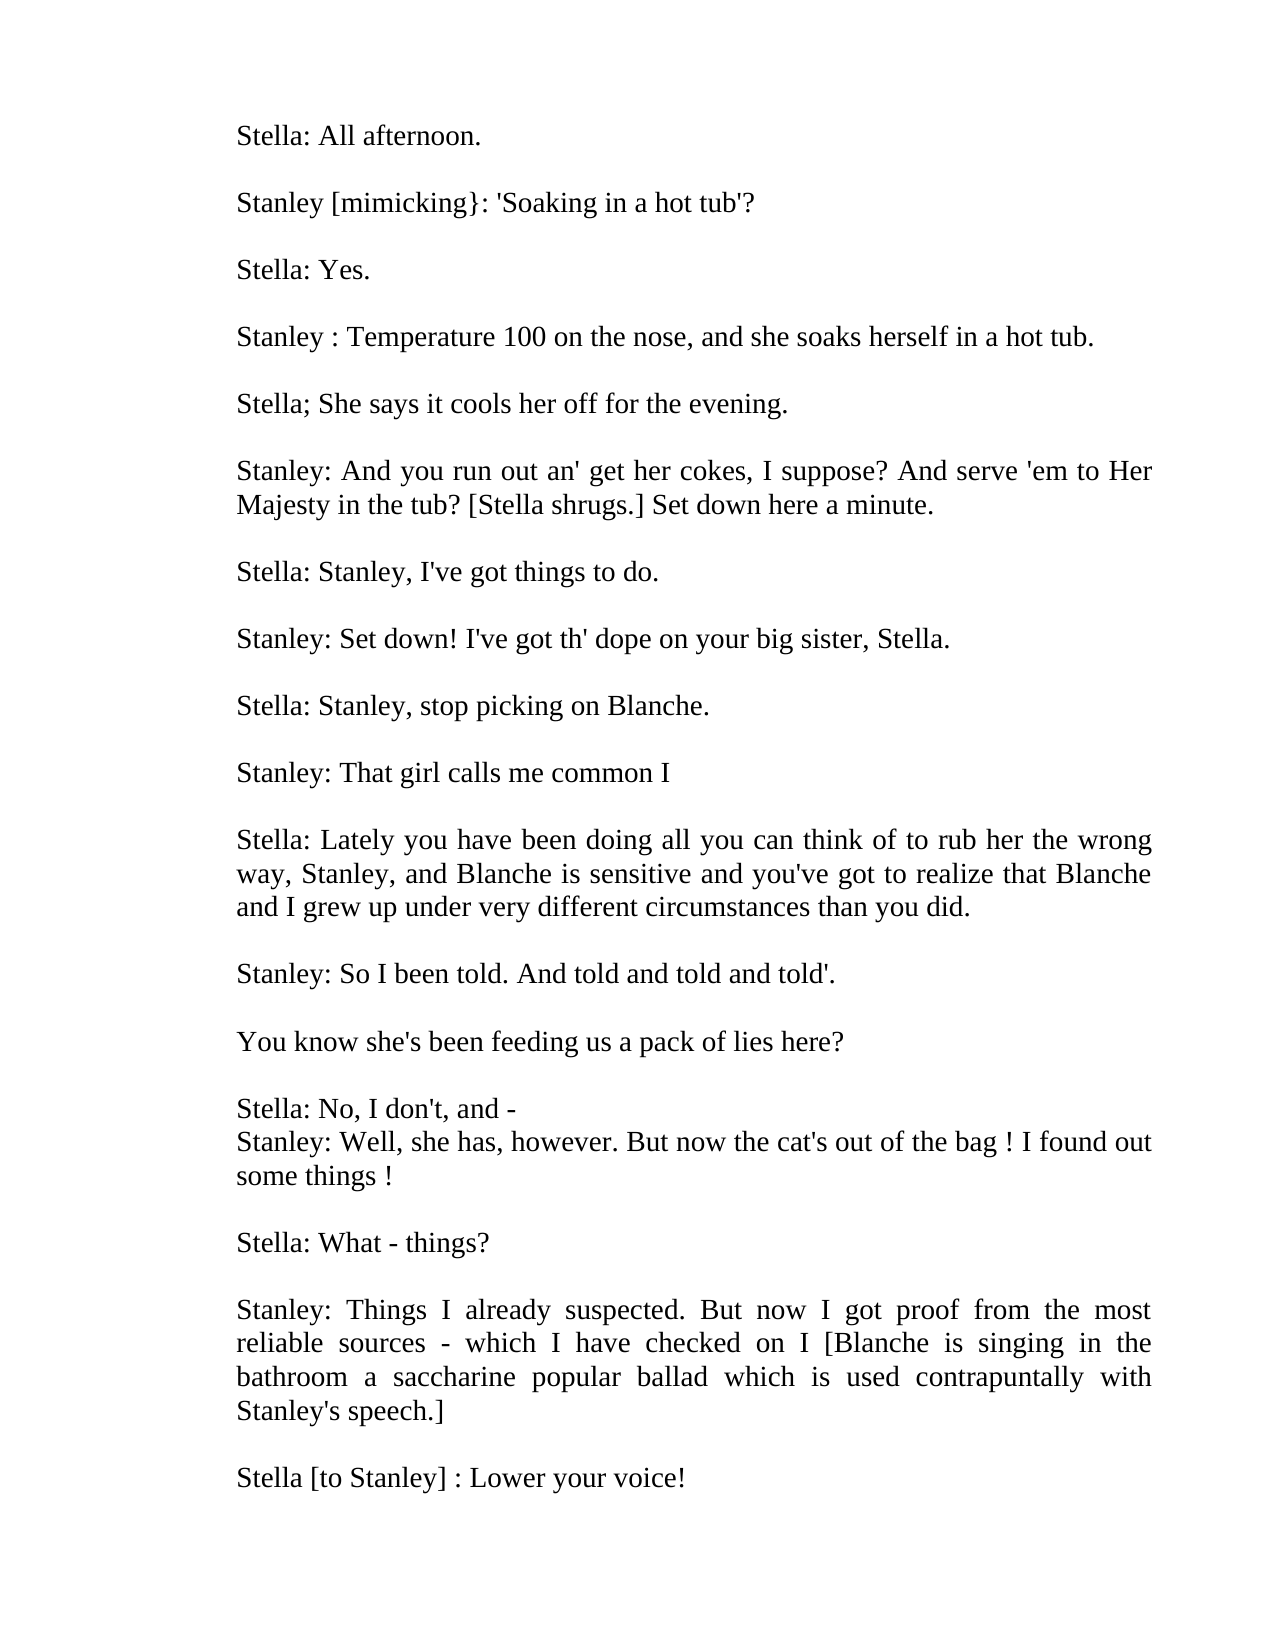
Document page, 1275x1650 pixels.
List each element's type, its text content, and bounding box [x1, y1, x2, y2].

text : And you run out an' get her cokes, I suppose? And serve 'em to Her Majesty in the tub? [Stella shrugs.] Set down here a minute. [236, 453, 1153, 521]
text : Well, she has, however. But now the cat's out of the bag ! I found out some things ! [236, 1124, 1153, 1191]
text Stella: , I've got things to do. [236, 554, 1153, 588]
text Stella: Lately you have been doing all you can think of to rub her the wrong way, Stanley, and Blanche is sensitive and you've got to realize that Blanche and I grew up under very different circumstances than you did. [236, 822, 1153, 923]
text Stella [to ] : Lower your voice! [236, 1460, 1153, 1493]
text Stella: , stop picking on Blanche. [236, 688, 1153, 722]
text : Things I already suspected. But now I got proof from the most reliable sources - which I have checked on I [Blanche is singing in the bathroom a saccharine popular ballad which is used contrapuntally with 's speech.] [236, 1292, 1153, 1426]
text You know she's been feeding us a pack of lies here? [236, 1024, 1153, 1057]
text Stella: What - things? [236, 1225, 1153, 1258]
text : So I been told. And told and told and told'. [236, 957, 1153, 990]
text Stella; She says it cools her off for the evening. [236, 386, 1153, 420]
text Stella: All afternoon. [236, 118, 1153, 152]
text Stella: No, I don't, and - [236, 1091, 1153, 1124]
text : Set down! I've got th' dope on your big sister, Stella. [236, 621, 1153, 655]
text Stella: Yes. [236, 252, 1153, 286]
text : That girl calls me common I [236, 755, 1153, 789]
text [mimicking}: 'Soaking in a hot tub'? [236, 185, 1153, 219]
text : Temperature 100 on the nose, and she soaks herself in a hot tub. [236, 319, 1153, 353]
